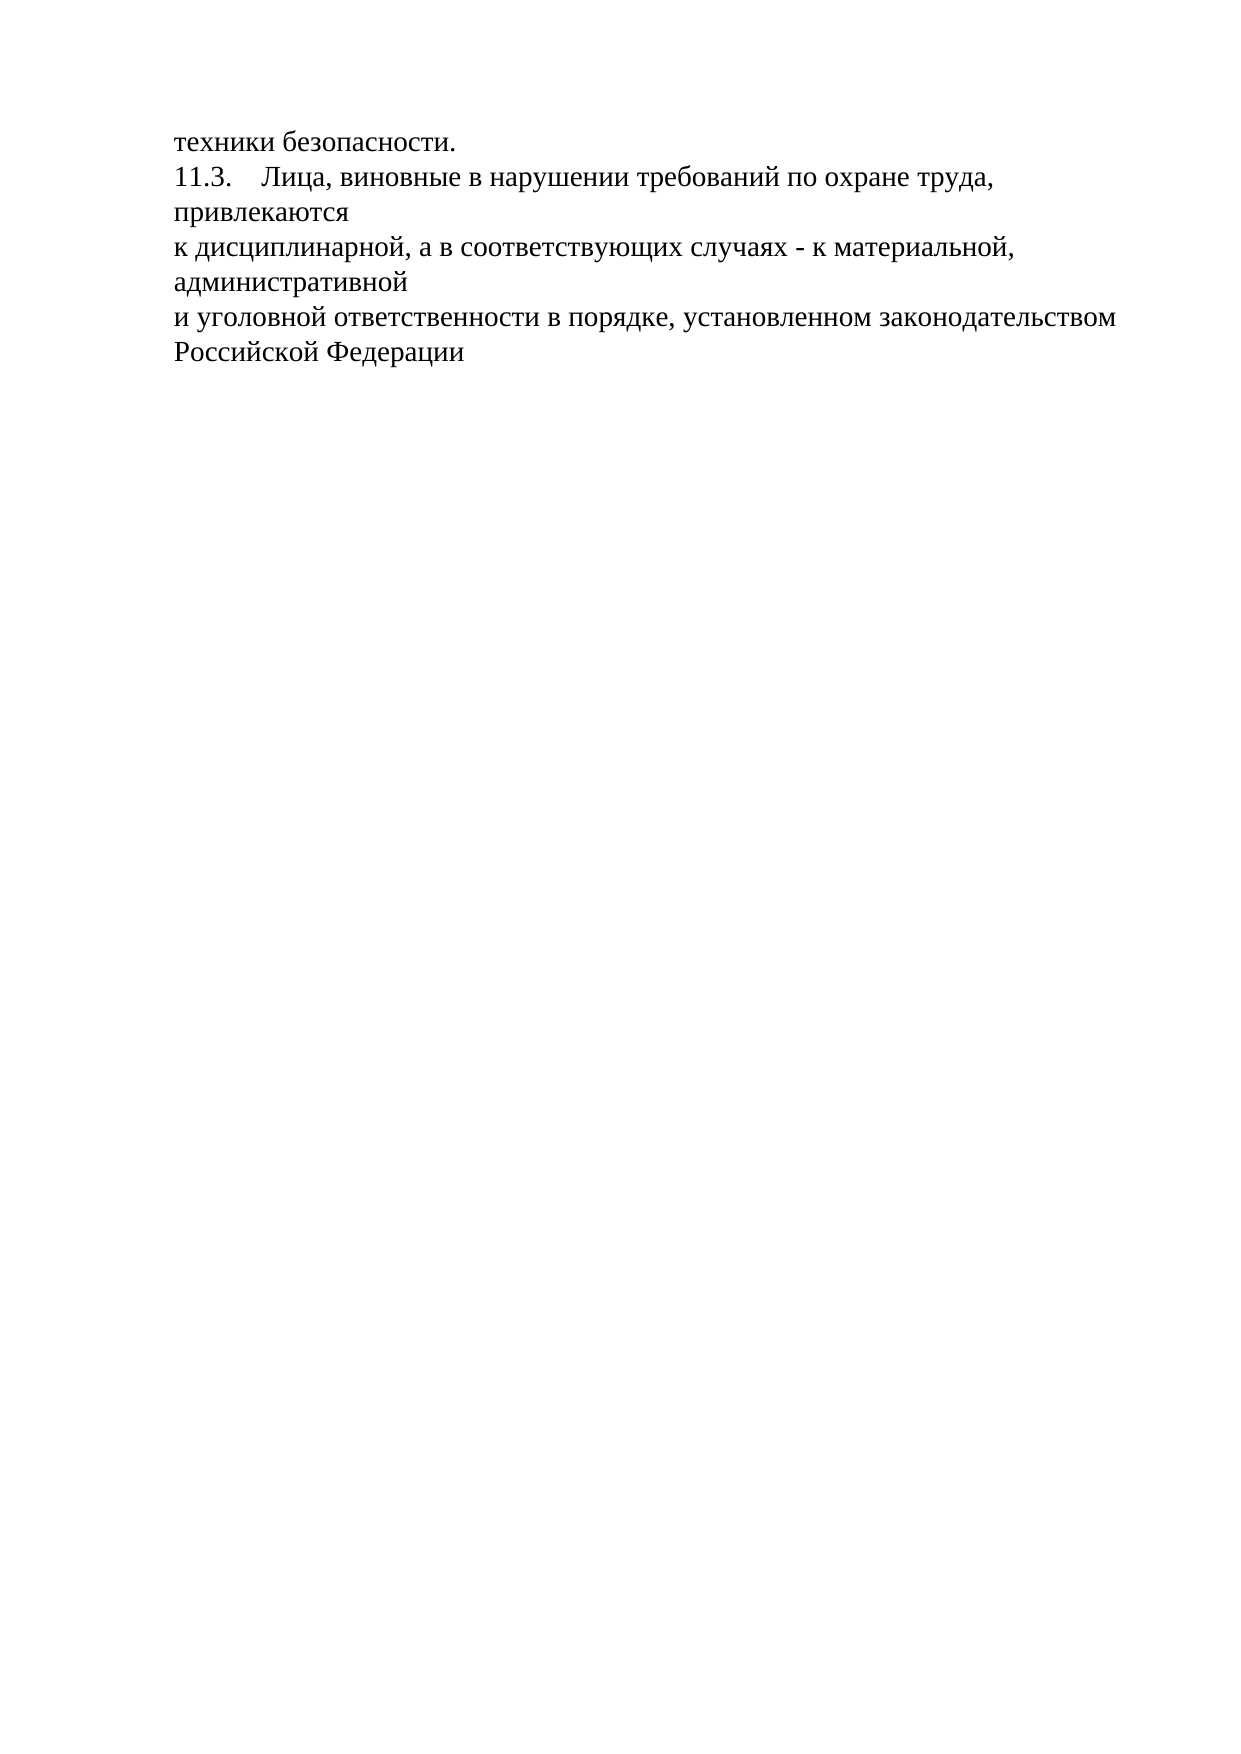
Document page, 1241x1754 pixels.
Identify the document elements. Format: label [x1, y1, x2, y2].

table_header [166, 118, 1156, 1632]
